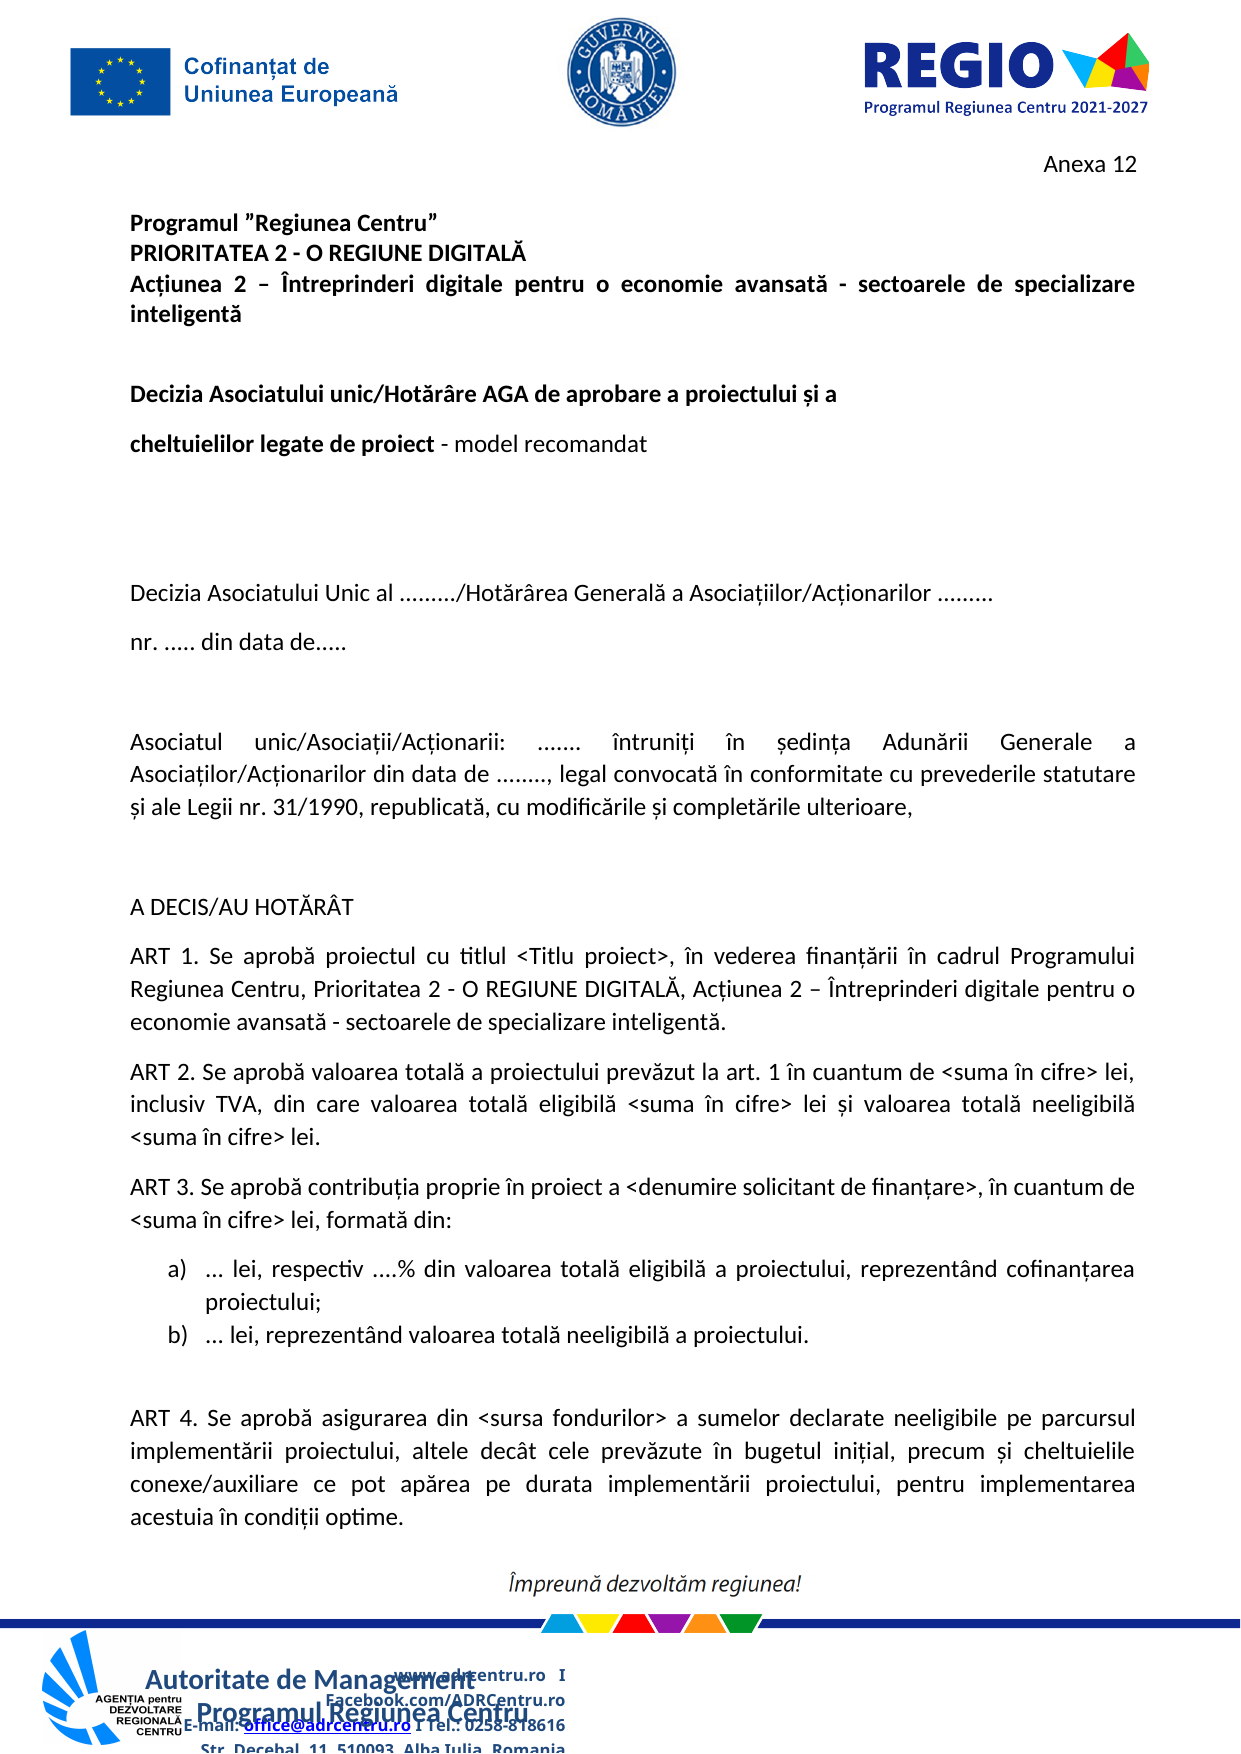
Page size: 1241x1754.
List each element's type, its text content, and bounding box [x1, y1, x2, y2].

text ART 3. Se aprobă contribuția proprie în proiect a <denumire solicitant de finanțare>, în cuantum de <suma în cifre> lei, formată din: [130, 1171, 1137, 1234]
text A DECIS/AU HOTĂRÂT [130, 891, 1137, 921]
text Acțiunea 2 – Întreprinderi digitale pentru o economie avansată - sectoarele de specializare inteligentă [130, 268, 1137, 329]
picture [0, 1614, 550, 1745]
text Anexa 12 [204, 148, 1137, 178]
text ART 1. Se aprobă proiectul cu titlul <Titlu proiect>, în vederea finanțării în cadrul Programului Regiunea Centru, Prioritatea 2 - O REGIUNE DIGITALĂ, Acțiunea 2 – Întreprinderi digitale pentru o economie avansată - sectoarele de specializare inteligentă. [130, 940, 1137, 1037]
text Asociatul unic/Asociații/Acționarii: ....... întruniți în ședința Adunării Generale a Asociaților/Acționarilor din data de ........, legal convocată în conformitate cu prevederile statutare și ale Legii nr. 31/1990, republicată, cu modificările și completările ulterioare, [130, 726, 1137, 822]
text Decizia Asociatului unic/Hotărâre AGA de aprobare a proiectului și a [130, 379, 1137, 409]
picture [66, 45, 425, 120]
picture [864, 33, 1150, 116]
picture [495, 1571, 814, 1597]
list ... lei, respectiv ....% din valoarea totală eligibilă a proiectului, reprezentând cofinanțarea proiectului; [167, 1254, 1137, 1317]
text nr. ..... din data de..... [130, 627, 1137, 657]
text ART 2. Se aprobă valoarea totală a proiectului prevăzut la art. 1 în cuantum de <suma în cifre> lei, inclusiv TVA, din care valoarea totală eligibilă <suma în cifre> lei și valoarea totală neeligibilă <suma în cifre> lei. [130, 1056, 1137, 1152]
list ... lei, reprezentând valoarea totală neeligibilă a proiectului. [167, 1319, 1137, 1350]
text PRIORITATEA 2 - O REGIUNE DIGITALĂ [130, 237, 1137, 268]
text Programul ”Regiunea Centru” [130, 207, 1137, 237]
picture [574, 1614, 1241, 1633]
text ART 4. Se aprobă asigurarea din <sursa fondurilor> a sumelor declarate neeligibile pe parcursul implementării proiectului, altele decât cele prevăzute în bugetul inițial, precum și cheltuielile conexe/auxiliare ce pot apărea pe durata implementării proiectului, pentru implementarea acestuia în condiții optime. [130, 1402, 1137, 1531]
text Decizia Asociatului Unic al ........./Hotărârea Generală a Asociațiilor/Acționarilor ......... [130, 577, 1137, 607]
text cheltuielilor legate de proiect - model recomandat [130, 428, 1137, 459]
picture [547, 0, 692, 145]
